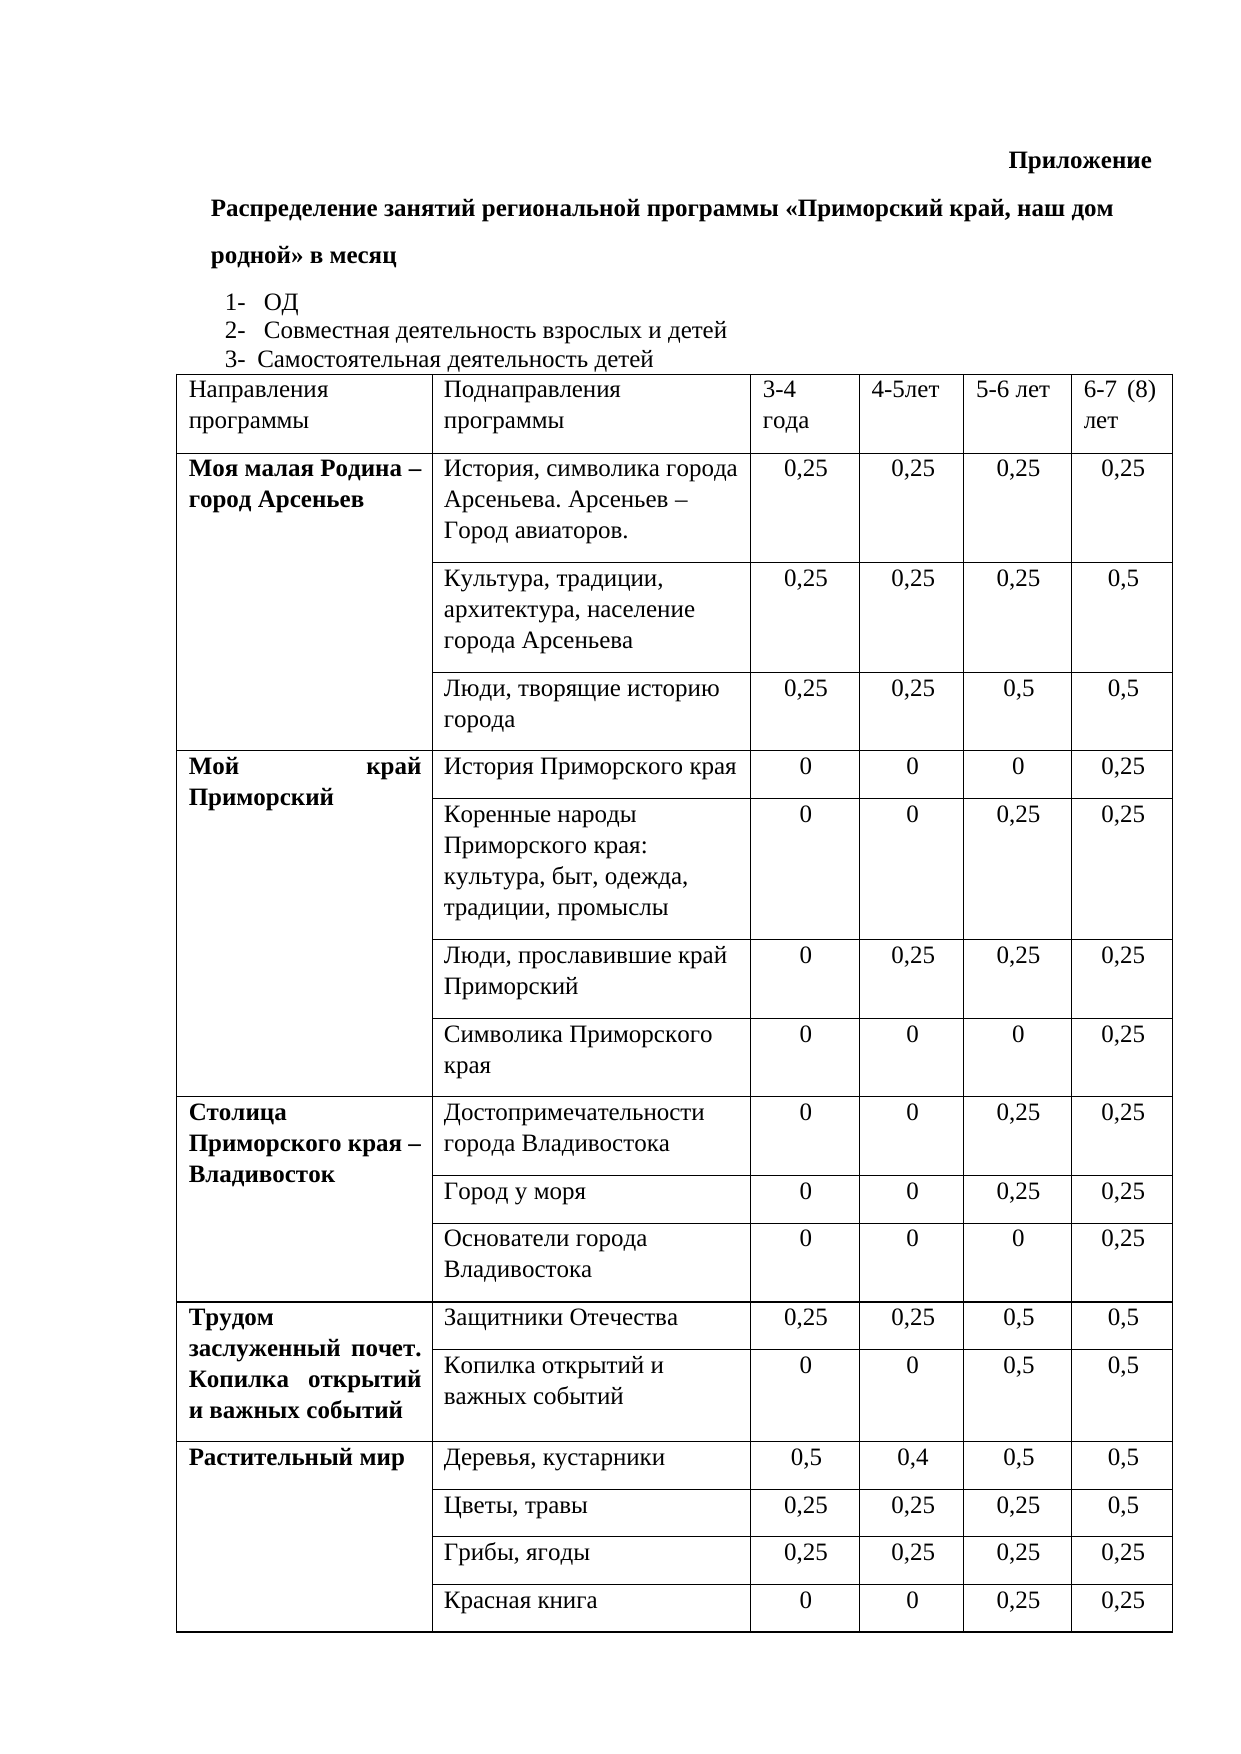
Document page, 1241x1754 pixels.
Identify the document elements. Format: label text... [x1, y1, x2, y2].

table_cell Основатели города Владивостока [433, 1224, 750, 1301]
table_cell 0,5 [964, 1303, 1071, 1349]
table_cell 0,25 [751, 1490, 859, 1536]
table_cell Коренные народы Приморского края: культура, быт, одежда, традиции, промыслы [433, 799, 750, 939]
table_cell 0,25 [1072, 1537, 1172, 1584]
table_cell Люди, творящие историю города [433, 673, 750, 750]
table_cell 0 [860, 751, 963, 798]
table_cell 0 [751, 751, 859, 798]
table_cell 0,25 [751, 563, 859, 672]
table_cell 0 [964, 751, 1071, 798]
table_cell 0,25 [1072, 751, 1172, 798]
table_cell 0,5 [1072, 1490, 1172, 1536]
table_cell 0 [860, 1019, 963, 1096]
table_cell 0,5 [1072, 1442, 1172, 1489]
table_cell 0,25 [1072, 1097, 1172, 1175]
table_cell 0,25 [964, 940, 1071, 1018]
table_cell 0,25 [964, 1537, 1071, 1584]
table_cell 0 [860, 1224, 963, 1301]
table_cell Защитники Отечества [433, 1303, 750, 1349]
table_cell 0,25 [751, 1303, 859, 1349]
table_cell 0,25 [964, 799, 1071, 939]
table_cell 0,25 [964, 1097, 1071, 1175]
table_cell Цветы, травы [433, 1490, 750, 1536]
table_cell Культура, традиции, архитектура, население города Арсеньева [433, 563, 750, 672]
table_cell 0,25 [860, 1490, 963, 1536]
table_cell 0 [860, 1585, 963, 1631]
table_cell 0,5 [1072, 1350, 1172, 1441]
table_cell Деревья, кустарники [433, 1442, 750, 1489]
table_cell 0,25 [964, 1176, 1071, 1222]
table_cell Растительный мир [177, 1442, 432, 1631]
table_cell Люди, прославившие край Приморский [433, 940, 750, 1018]
table_cell 0,25 [1072, 1585, 1172, 1631]
table_cell 0,25 [964, 454, 1071, 562]
table_cell Достопримечательности города Владивостока [433, 1097, 750, 1175]
table_cell 0,25 [964, 1490, 1071, 1536]
table_cell 0,25 [964, 1585, 1071, 1631]
list ОД [224, 288, 1201, 316]
table_cell 0,25 [860, 1537, 963, 1584]
table_cell История Приморского края [433, 751, 750, 798]
table_cell История, символика города Арсеньева. Арсеньев – Город авиаторов. [433, 454, 750, 562]
table_cell 0,25 [751, 673, 859, 750]
table_cell 0,25 [751, 1537, 859, 1584]
table_header 5-6 лет [964, 375, 1071, 452]
table_cell Символика Приморского края [433, 1019, 750, 1096]
table_cell Моя малая Родина – город Арсеньев [177, 454, 432, 750]
table_cell Грибы, ягоды [433, 1537, 750, 1584]
table_cell 0 [860, 1176, 963, 1222]
table_cell Копилка открытий и важных событий [433, 1350, 750, 1441]
table_cell 0 [751, 1176, 859, 1222]
list Совместная деятельность взрослых и детей 3- Самостоятельная деятельность детей [224, 316, 728, 373]
table_cell 0,5 [964, 1442, 1071, 1489]
table_cell Город у моря [433, 1176, 750, 1222]
table_cell 0 [751, 1350, 859, 1441]
table_cell 0 [751, 940, 859, 1018]
table_cell Трудом заслуженный почет. Копилка открытий и важных событий [177, 1303, 432, 1441]
table_cell 0 [860, 1350, 963, 1441]
table_cell 0,25 [860, 673, 963, 750]
table_cell 0,5 [751, 1442, 859, 1489]
table_cell 0,4 [860, 1442, 963, 1489]
table_cell 0,25 [751, 454, 859, 562]
table_cell 0,25 [860, 940, 963, 1018]
table_cell 0 [860, 1097, 963, 1175]
table_header 3-4 года [751, 375, 859, 452]
table_header Поднаправления программы [433, 375, 750, 452]
table_cell 0,25 [1072, 1019, 1172, 1096]
table_header Направления программы [177, 375, 432, 452]
table_cell 0,25 [1072, 1176, 1172, 1222]
table_cell 0,25 [860, 563, 963, 672]
table_header 6-7 (8) лет [1072, 375, 1172, 452]
table_cell 0 [751, 799, 859, 939]
table_cell 0 [964, 1019, 1071, 1096]
table_cell 0,5 [1072, 1303, 1172, 1349]
table_cell 0 [751, 1019, 859, 1096]
table_cell 0 [860, 799, 963, 939]
table_header 4-5лет [860, 375, 963, 452]
table_cell 0,25 [860, 454, 963, 562]
table_cell 0,25 [1072, 940, 1172, 1018]
table_cell 0,5 [964, 673, 1071, 750]
table_cell 0 [751, 1224, 859, 1301]
table_cell 0,25 [1072, 799, 1172, 939]
table_cell 0 [751, 1585, 859, 1631]
table_cell 0,5 [964, 1350, 1071, 1441]
table_cell 0,5 [1072, 673, 1172, 750]
table_cell 0,5 [1072, 563, 1172, 672]
table_cell 0,25 [964, 563, 1071, 672]
text Приложение Распределение занятий региональной программы «Приморский край, наш дом родной» в месяц [211, 145, 1153, 269]
table_cell 0 [751, 1097, 859, 1175]
table_cell 0,25 [1072, 1224, 1172, 1301]
table_cell 0 [964, 1224, 1071, 1301]
table_cell Красная книга [433, 1585, 750, 1631]
table_cell Столица Приморского края – Владивосток [177, 1097, 432, 1301]
table_cell 0,25 [860, 1303, 963, 1349]
table_cell 0,25 [1072, 454, 1172, 562]
table_cell Мой край Приморский [177, 751, 432, 1096]
